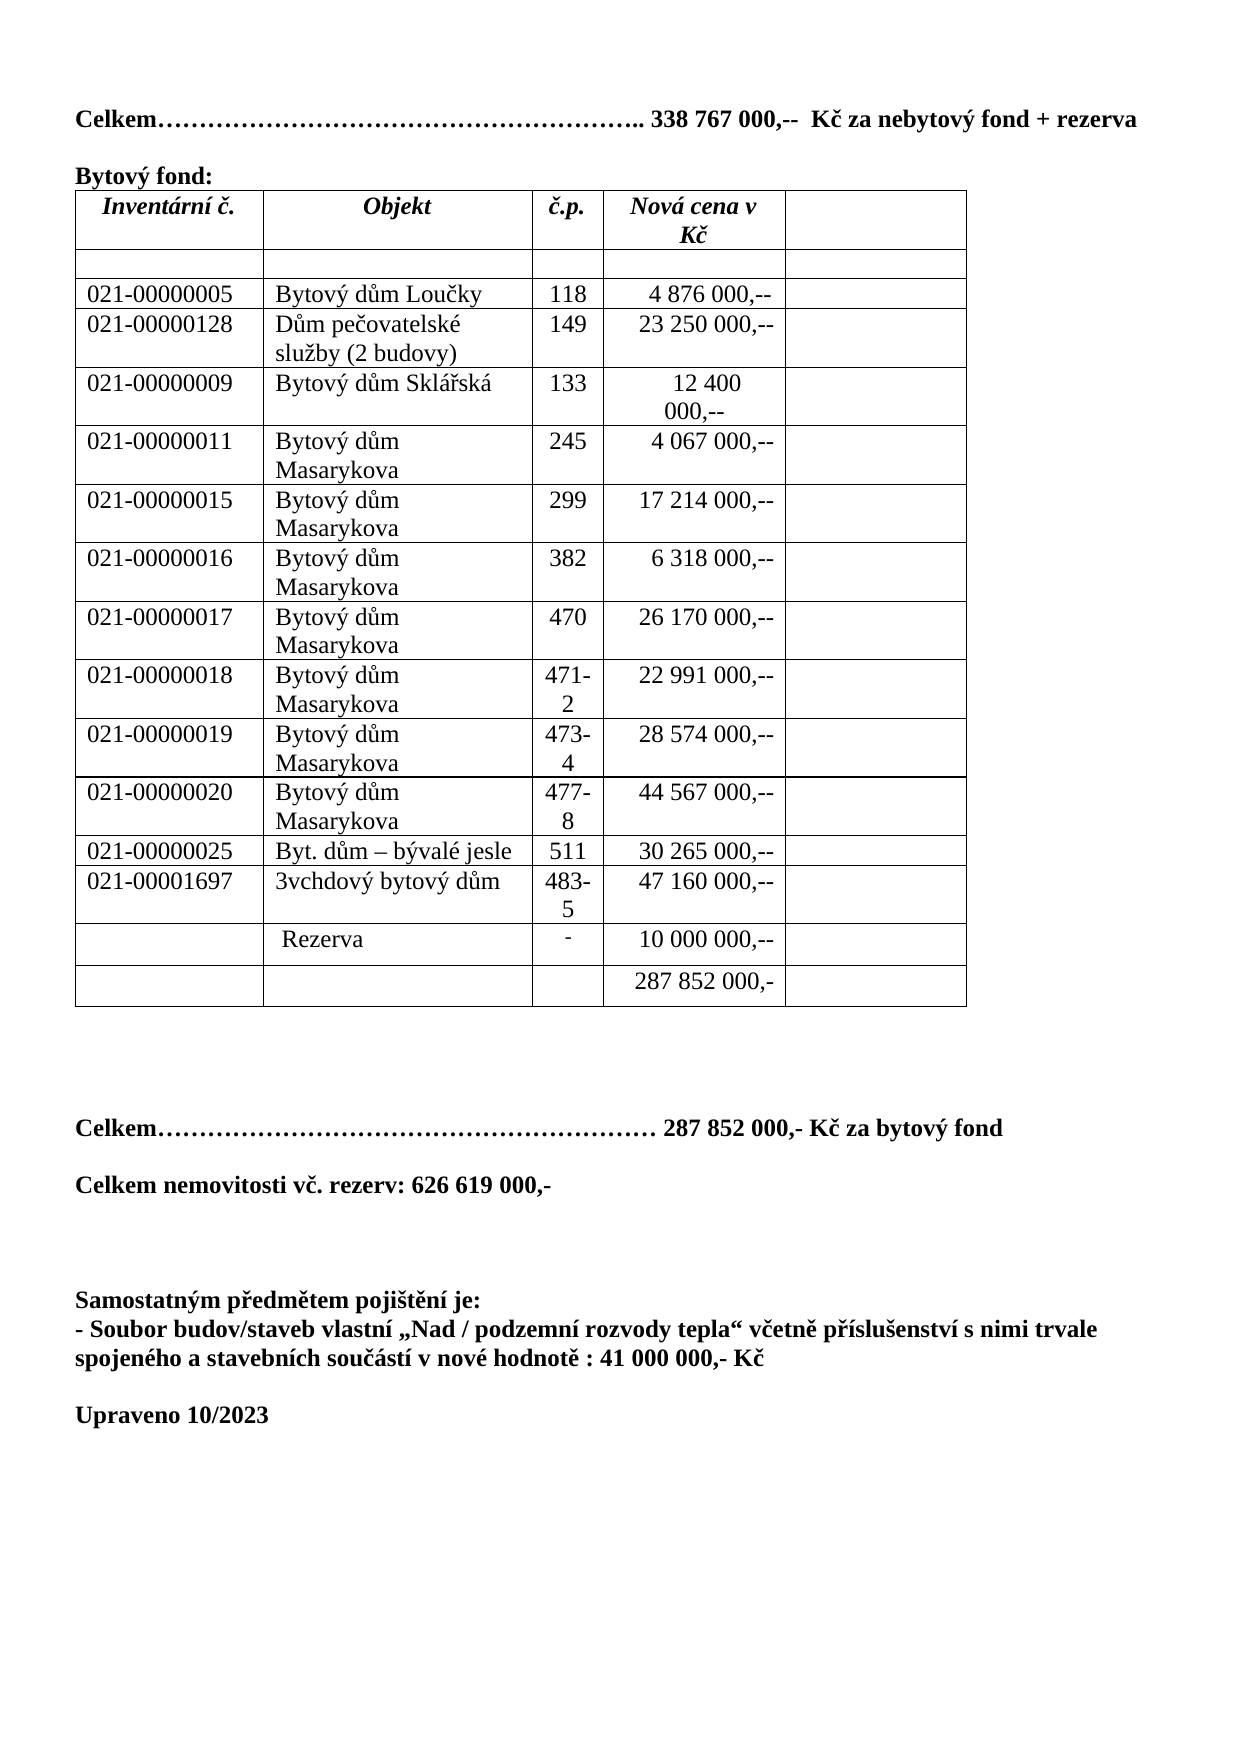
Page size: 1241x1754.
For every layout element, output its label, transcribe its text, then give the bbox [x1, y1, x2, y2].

table_cell 382 [533, 543, 603, 601]
table_cell [786, 924, 966, 965]
text Celkem…………………………………………………… 287 852 000,- Kč za bytový fond [75, 1113, 1165, 1142]
table_cell [264, 966, 532, 1006]
table_cell 26 170 000,-- [604, 602, 785, 659]
table_cell 021-00001697 [76, 866, 263, 923]
table_cell 021-00000015 [76, 485, 263, 542]
text - Soubor budov/staveb vlastní „Nad / podzemní rozvody tepla“ včetně příslušenství s nimi trvale spojeného a stavebních součástí v nové hodnotě : 41 000 000,- Kč [75, 1314, 1165, 1372]
text Celkem nemovitosti vč. rezerv: 626 619 000,- [75, 1170, 1165, 1199]
table_cell Bytový dům Sklářská [264, 368, 532, 425]
table_cell 3vchdový bytový dům [264, 866, 532, 923]
table_cell 021-00000005 [76, 279, 263, 308]
table_cell 299 [533, 485, 603, 542]
table_cell 473-4 [533, 719, 603, 776]
table_cell [76, 250, 263, 278]
table_header Nová cena v Kč [604, 191, 785, 248]
table_cell 021-00000018 [76, 660, 263, 718]
table_cell Bytový dům Masarykova [264, 602, 532, 659]
table_cell [786, 309, 966, 367]
table_cell 44 567 000,-- [604, 778, 785, 835]
table_cell [786, 966, 966, 1006]
table_cell 10 000 000,-- [604, 924, 785, 965]
table_cell 12 400 000,-- [604, 368, 785, 425]
table_cell 471-2 [533, 660, 603, 718]
table_cell 511 [533, 836, 603, 865]
table_cell Dům pečovatelské služby (2 budovy) [264, 309, 532, 367]
table_cell [533, 966, 603, 1006]
text Celkem………………………………………………….. 338 767 000,-- Kč za nebytový fond + rezerva [75, 104, 1165, 132]
table_cell 149 [533, 309, 603, 367]
table_cell Bytový dům Masarykova [264, 485, 532, 542]
table_cell [76, 924, 263, 965]
table_cell 23 250 000,-- [604, 309, 785, 367]
table_cell 6 318 000,-- [604, 543, 785, 601]
table_cell 4 067 000,-- [604, 426, 785, 484]
table_cell 021-00000016 [76, 543, 263, 601]
text Upraveno 10/2023 [75, 1400, 1165, 1429]
table_cell [786, 250, 966, 278]
table_cell [786, 778, 966, 835]
table_cell [786, 485, 966, 542]
table_cell [786, 866, 966, 923]
table_cell 245 [533, 426, 603, 484]
table_cell [786, 836, 966, 865]
table_cell 021-00000011 [76, 426, 263, 484]
table_cell 021-00000128 [76, 309, 263, 367]
table_cell 28 574 000,-- [604, 719, 785, 776]
table_cell [533, 250, 603, 278]
table_cell [786, 602, 966, 659]
table_cell 483-5 [533, 866, 603, 923]
table_cell 133 [533, 368, 603, 425]
table_cell [76, 966, 263, 1006]
table_cell Byt. dům – bývalé jesle [264, 836, 532, 865]
table_cell [786, 368, 966, 425]
table_header Inventární č. [76, 191, 263, 248]
table_cell 021-00000017 [76, 602, 263, 659]
table_cell [786, 426, 966, 484]
table_cell [786, 660, 966, 718]
table_cell Bytový dům Masarykova [264, 719, 532, 776]
table_cell 30 265 000,-- [604, 836, 785, 865]
table_cell 021-00000009 [76, 368, 263, 425]
table_header [786, 191, 966, 248]
table_cell 021-00000025 [76, 836, 263, 865]
table_cell Bytový dům Loučky [264, 279, 532, 308]
table_header Objekt [264, 191, 532, 248]
table_cell 287 852 000,- [604, 966, 785, 1006]
table_cell 470 [533, 602, 603, 659]
table_cell Bytový dům Masarykova [264, 778, 532, 835]
table_cell 17 214 000,-- [604, 485, 785, 542]
table_cell 118 [533, 279, 603, 308]
table_cell Rezerva [264, 924, 532, 965]
table_cell [264, 250, 532, 278]
table_cell 4 876 000,-- [604, 279, 785, 308]
table_cell - [533, 924, 603, 965]
text Bytový fond: [75, 161, 1165, 190]
table_cell 021-00000020 [76, 778, 263, 835]
table_cell 47 160 000,-- [604, 866, 785, 923]
table_cell Bytový dům Masarykova [264, 660, 532, 718]
table_cell 021-00000019 [76, 719, 263, 776]
table_cell [786, 543, 966, 601]
table_cell 477-8 [533, 778, 603, 835]
table_cell Bytový dům Masarykova [264, 426, 532, 484]
text Samostatným předmětem pojištění je: [75, 1285, 1165, 1314]
table_cell [786, 719, 966, 776]
table_cell [786, 279, 966, 308]
table_cell 22 991 000,-- [604, 660, 785, 718]
table_cell Bytový dům Masarykova [264, 543, 532, 601]
table_header č.p. [533, 191, 603, 248]
table_cell [604, 250, 785, 278]
